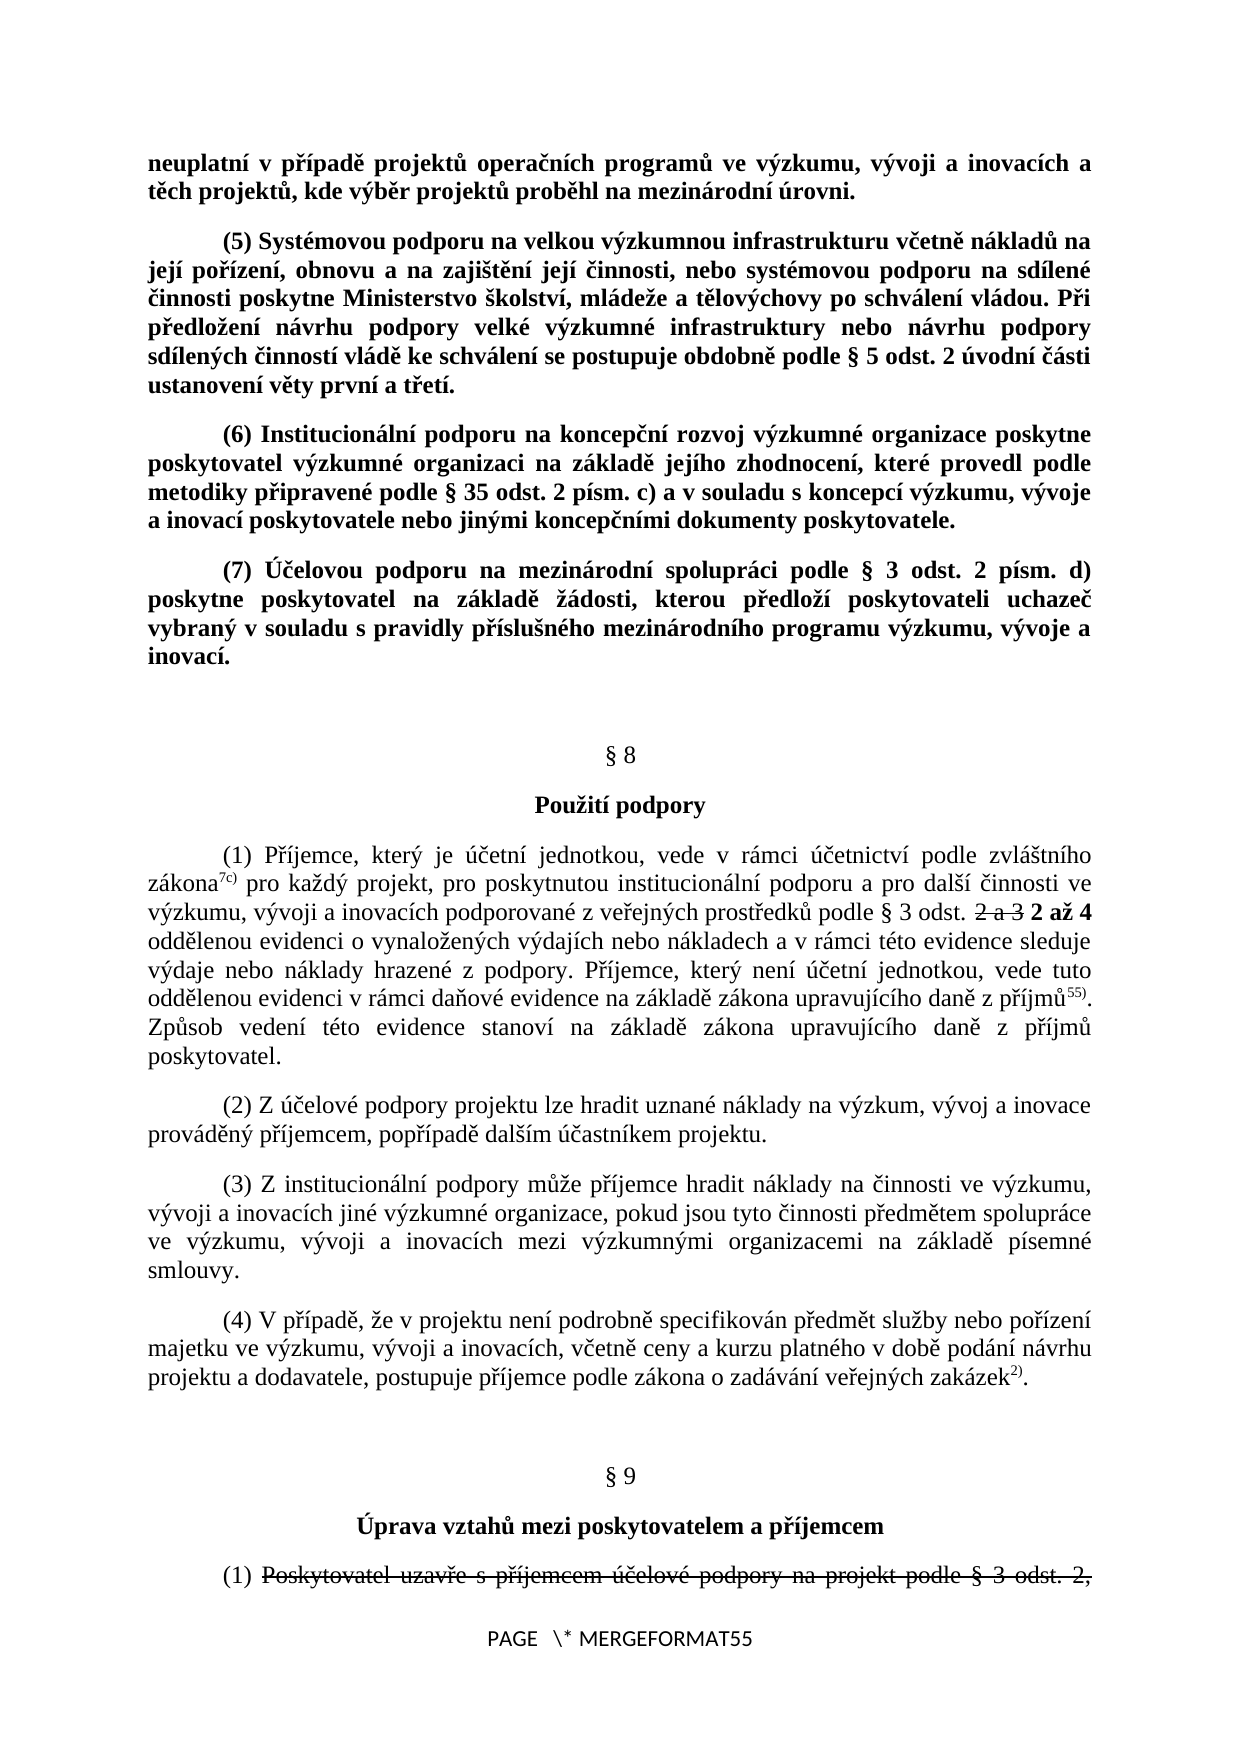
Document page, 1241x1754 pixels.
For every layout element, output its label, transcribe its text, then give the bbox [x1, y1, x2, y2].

text (6) Institucionální podporu na koncepční rozvoj výzkumné organizace poskytne poskytovatel výzkumné organizaci na základě jejího zhodnocení, které provedl podle metodiky připravené podle § 35 odst. 2 písm. c) a v souladu s koncepcí výzkumu, vývoje a inovací poskytovatele nebo jinými koncepčními dokumenty poskytovatele. [148, 419, 1092, 534]
text (5) Systémovou podporu na velkou výzkumnou infrastrukturu včetně nákladů na její pořízení, obnovu a na zajištění její činnosti, nebo systémovou podporu na sdílené činnosti poskytne Ministerstvo školství, mládeže a tělovýchovy po schválení vládou. Při předložení návrhu podpory velké výzkumné infrastruktury nebo návrhu podpory sdílených činností vládě ke schválení se postupuje obdobně podle § 5 odst. 2 úvodní části ustanovení věty první a třetí. [148, 226, 1092, 398]
text § 9 [148, 1461, 1092, 1490]
text Úprava vztahů mezi poskytovatelem a příjemcem [148, 1511, 1092, 1540]
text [148, 1561, 1092, 1589]
text (3) Z institucionální podpory může příjemce hradit náklady na činnosti ve výzkumu, vývoji a inovacích jiné výzkumné organizace, pokud jsou tyto činnosti předmětem spolupráce ve výzkumu, vývoji a inovacích mezi výzkumnými organizacemi na základě písemné smlouvy. [148, 1169, 1092, 1284]
text § 8 [148, 741, 1092, 769]
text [148, 148, 1092, 205]
text (7) Účelovou podporu na mezinárodní spolupráci podle § 3 odst. 2 písm. d) poskytne poskytovatel na základě žádosti, kterou předloží poskytovateli uchazeč vybraný v souladu s pravidly příslušného mezinárodního programu výzkumu, vývoje a inovací. [148, 555, 1092, 670]
text (4) V případě, že v projektu není podrobně specifikován předmět služby nebo pořízení majetku ve výzkumu, vývoji a inovacích, včetně ceny a kurzu platného v době podání návrhu projektu a dodavatele, postupuje příjemce podle zákona o zadávání veřejných zakázek2). [148, 1305, 1092, 1391]
text (1) Příjemce, který je účetní jednotkou, vede v rámci účetnictví podle zvláštního zákona7c) pro každý projekt, pro poskytnutou institucionální podporu a pro další činnosti ve výzkumu, vývoji a inovacích podporované z veřejných prostředků podle § 3 odst. 2 a 3 2 až 4 oddělenou evidenci o vynaložených výdajích nebo nákladech a v rámci této evidence sleduje výdaje nebo náklady hrazené z podpory. Příjemce, který není účetní jednotkou, vede tuto oddělenou evidenci v rámci daňové evidence na základě zákona upravujícího daně z příjmů55). Způsob vedení této evidence stanoví na základě zákona upravujícího daně z příjmů poskytovatel. [148, 840, 1092, 1070]
text Použití podpory [148, 790, 1092, 819]
text (2) Z účelové podpory projektu lze hradit uznané náklady na výzkum, vývoj a inovace prováděný příjemcem, popřípadě dalším účastníkem projektu. [148, 1091, 1092, 1148]
